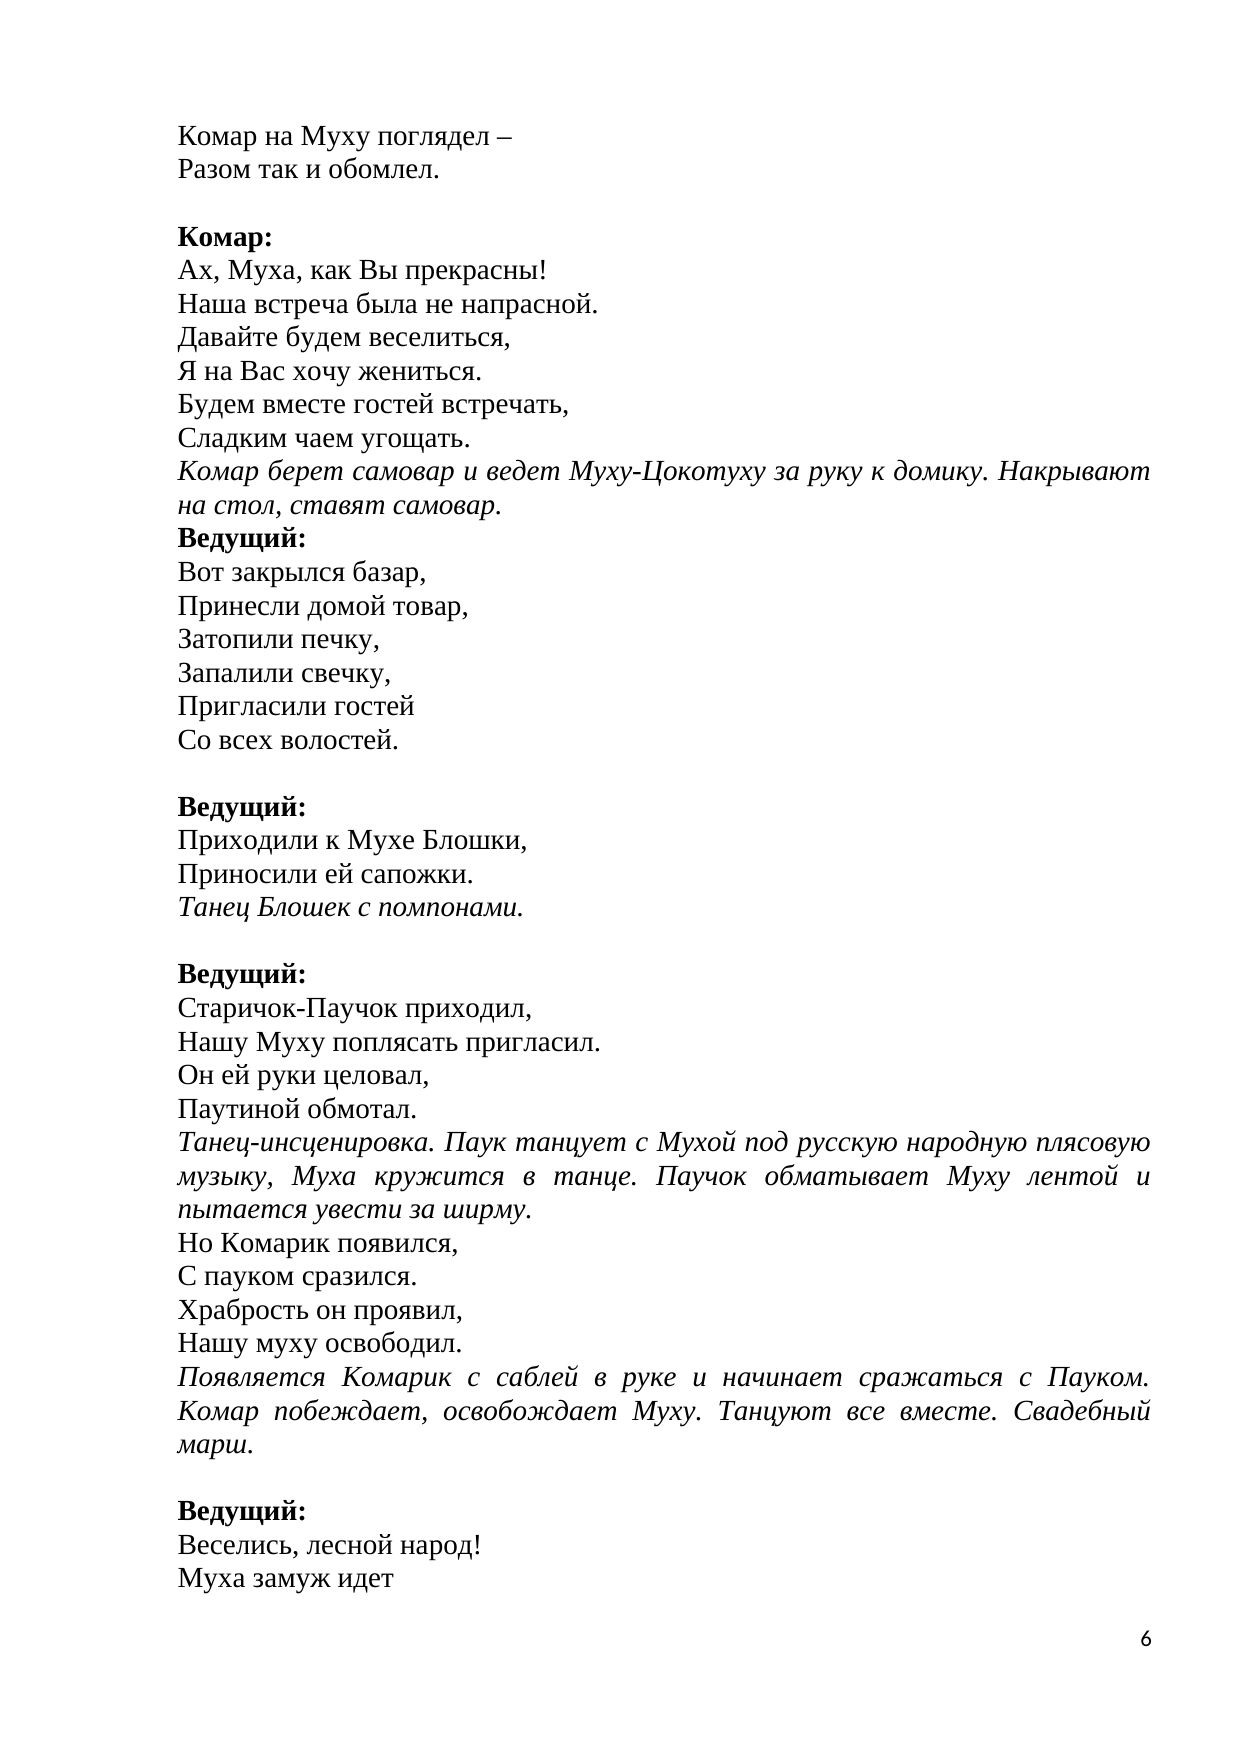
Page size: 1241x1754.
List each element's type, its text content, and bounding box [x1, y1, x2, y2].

text Комар на Муху поглядел – [177, 118, 1152, 152]
text Давайте будем веселиться, [177, 319, 1152, 353]
text Будем вместе гостей встречать, [177, 386, 1152, 420]
text Наша встреча была не напрасной. [177, 286, 1152, 319]
text Приходили к Мухе Блошки, [177, 822, 1152, 856]
text Нашу муху освободил. [177, 1326, 1152, 1359]
text Он ей руки целовал, [177, 1057, 1152, 1091]
text Затопили печку, [177, 621, 1152, 655]
text Запалили свечку, [177, 655, 1152, 688]
text Ведущий: [177, 1493, 1152, 1527]
text Я на Вас хочу жениться. [177, 353, 1152, 386]
text Нашу Муху поплясать пригласил. [177, 1024, 1152, 1057]
text Принесли домой товар, [177, 588, 1152, 621]
text Ведущий: [177, 521, 1152, 554]
text Сладким чаем угощать. [177, 420, 1152, 453]
text Храбрость он проявил, [177, 1292, 1152, 1326]
text Старичок-Паучок приходил, [177, 990, 1152, 1024]
text Разом так и обомлел. [177, 152, 1152, 185]
text Веселись, лесной народ! [177, 1527, 1152, 1560]
text Пригласили гостей [177, 688, 1152, 722]
text Ах, Муха, как Вы прекрасны! [177, 252, 1152, 286]
text Муха замуж идет [177, 1560, 1152, 1594]
text Комар: [177, 219, 1152, 252]
text Приносили ей сапожки. [177, 856, 1152, 889]
text Ведущий: [177, 957, 1152, 990]
text Вот закрылся базар, [177, 554, 1152, 588]
text С пауком сразился. [177, 1258, 1152, 1292]
text Но Комарик появился, [177, 1225, 1152, 1258]
text Ведущий: [177, 789, 1152, 822]
text Танец-инсценировка. Паук танцует с Мухой под русскую народную плясовую музыку, Муха кружится в танце. Паучок обматывает Муху лентой и пытается увести за ширму. [177, 1124, 1152, 1225]
text Танец Блошек с помпонами. [177, 889, 1152, 923]
text Комар берет самовар и ведет Муху-Цокотуху за руку к домику. Накрывают на стол, ставят самовар. [177, 453, 1152, 521]
text Появляется Комарик с саблей в руке и начинает сражаться с Пауком. Комар побеждает, освобождает Муху. Танцуют все вместе. Свадебный марш. [177, 1359, 1152, 1460]
text Со всех волостей. [177, 722, 1152, 755]
text Паутиной обмотал. [177, 1091, 1152, 1124]
